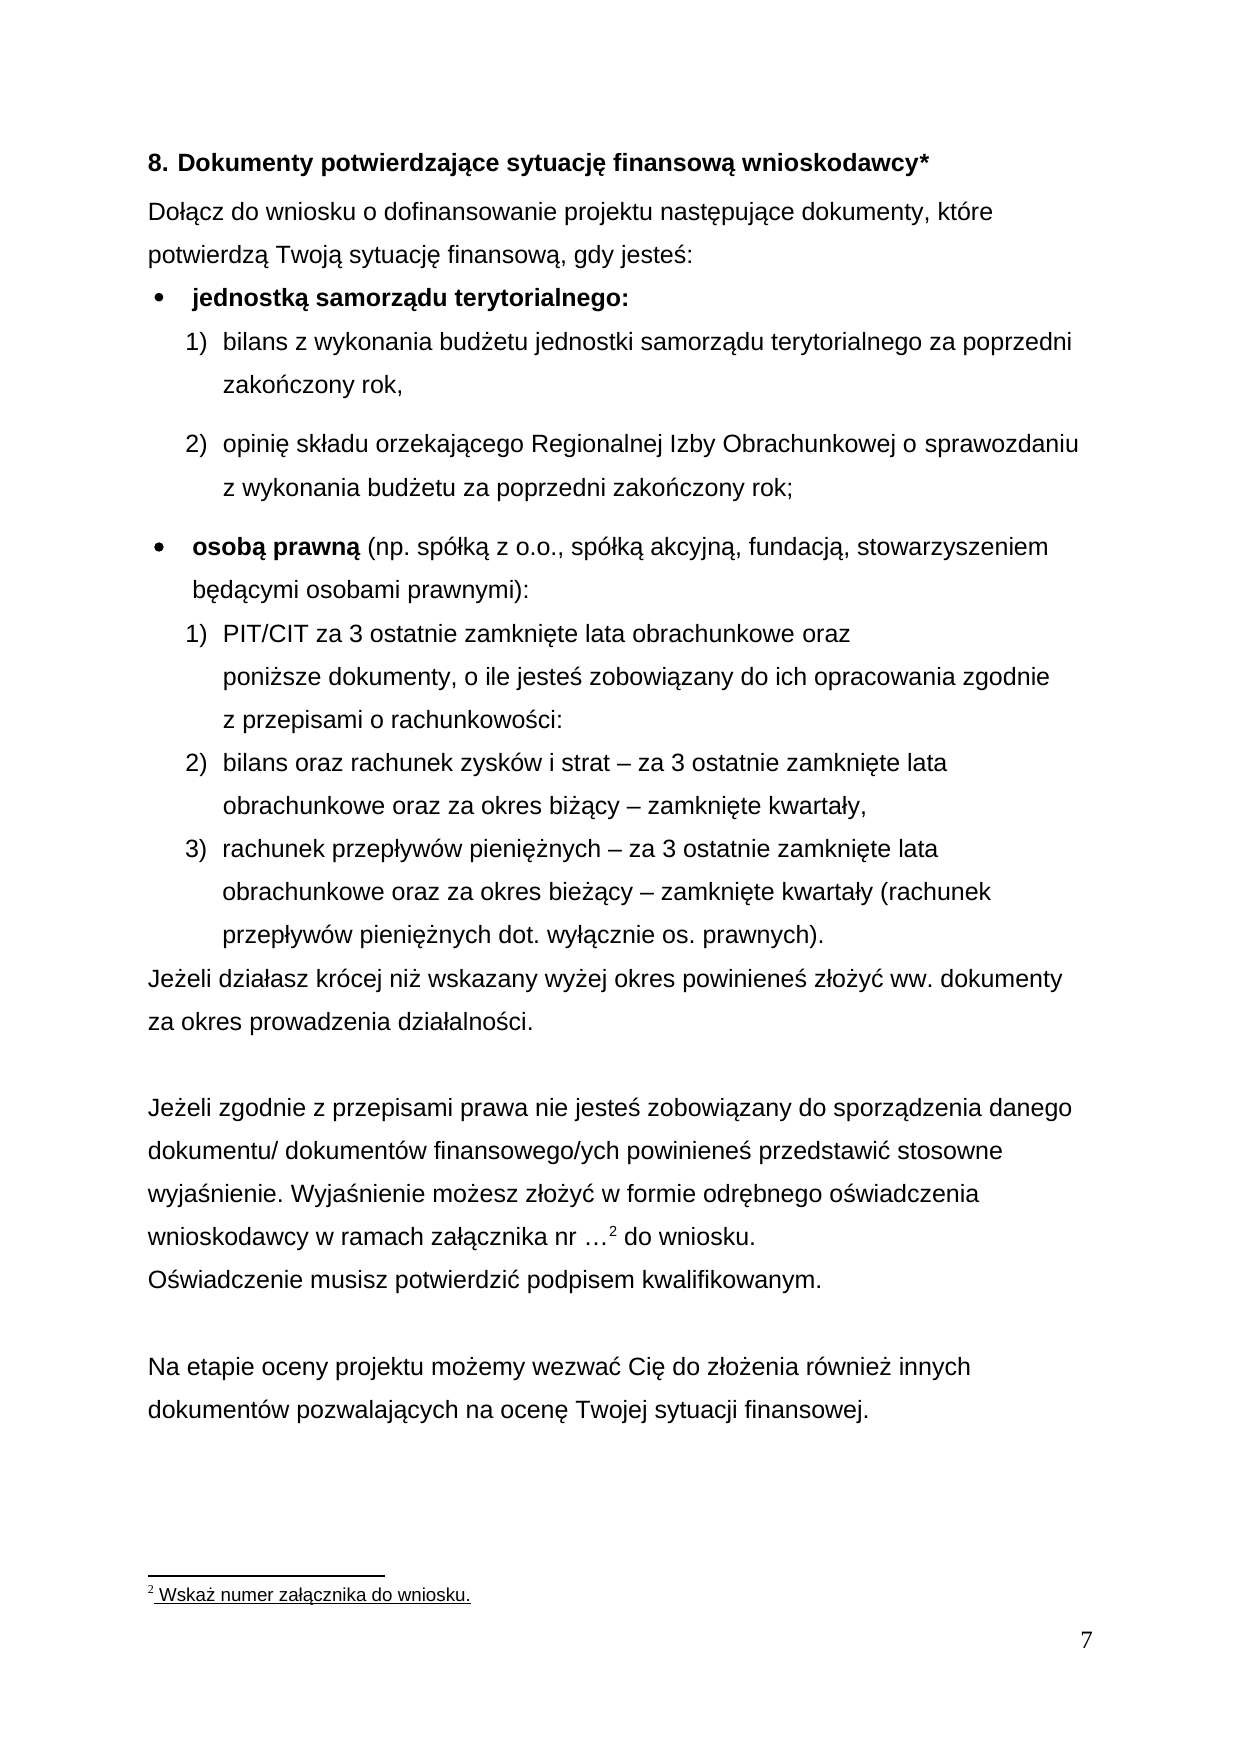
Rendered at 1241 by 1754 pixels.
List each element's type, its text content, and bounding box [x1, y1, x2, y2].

text Jeżeli działasz krócej niż wskazany wyżej okres powinieneś złożyć ww. dokumenty za okres prowadzenia działalności. [148, 964, 1093, 1036]
text Dołącz do wniosku o dofinansowanie projektu następujące dokumenty, które potwierdzą Twoją sytuację finansową, gdy jesteś: [148, 197, 1093, 269]
text Jeżeli zgodnie z przepisami prawa nie jesteś zobowiązany do sporządzenia danego dokumentu/ dokumentów finansowego/ych powinieneś przedstawić stosowne wyjaśnienie. Wyjaśnienie możesz złożyć w formie odrębnego oświadczenia wnioskodawcy w ramach załącznika nr … do wniosku. [148, 1093, 1093, 1251]
subtitle Dokumenty potwierdzające sytuację finansową wnioskodawcy* [148, 148, 1093, 176]
list opinię składu orzekającego Regionalnej Izby Obrachunkowej o sprawozdaniu z wykonania budżetu za poprzedni zakończony rok; [185, 429, 1093, 501]
text poniższe dokumenty, o ile jesteś zobowiązany do ich opracowania zgodnie z przepisami o rachunkowości: [223, 662, 1093, 734]
list rachunek przepływów pieniężnych – za 3 ostatnie zamknięte lata obrachunkowe oraz za okres bieżący – zamknięte kwartały (rachunek przepływów pieniężnych dot. wyłącznie os. prawnych). [185, 834, 1093, 949]
list osobą prawną (np. spółką z o.o., spółką akcyjną, fundacją, stowarzyszeniem będącymi osobami prawnymi): [154, 532, 1093, 604]
list bilans z wykonania budżetu jednostki samorządu terytorialnego za poprzedni zakończony rok, [185, 326, 1093, 398]
list PIT/CIT za 3 ostatnie zamknięte lata obrachunkowe oraz [185, 619, 1093, 647]
text Na etapie oceny projektu możemy wezwać Cię do złożenia również innych dokumentów pozwalających na ocenę Twojej sytuacji finansowej. [148, 1352, 1093, 1424]
text Oświadczenie musisz potwierdzić podpisem kwalifikowanym. [148, 1266, 1093, 1294]
list jednostką samorządu terytorialnego: [154, 283, 1093, 312]
list bilans oraz rachunek zysków i strat – za 3 ostatnie zamknięte lata obrachunkowe oraz za okres biżący – zamknięte kwartały, [185, 748, 1093, 820]
